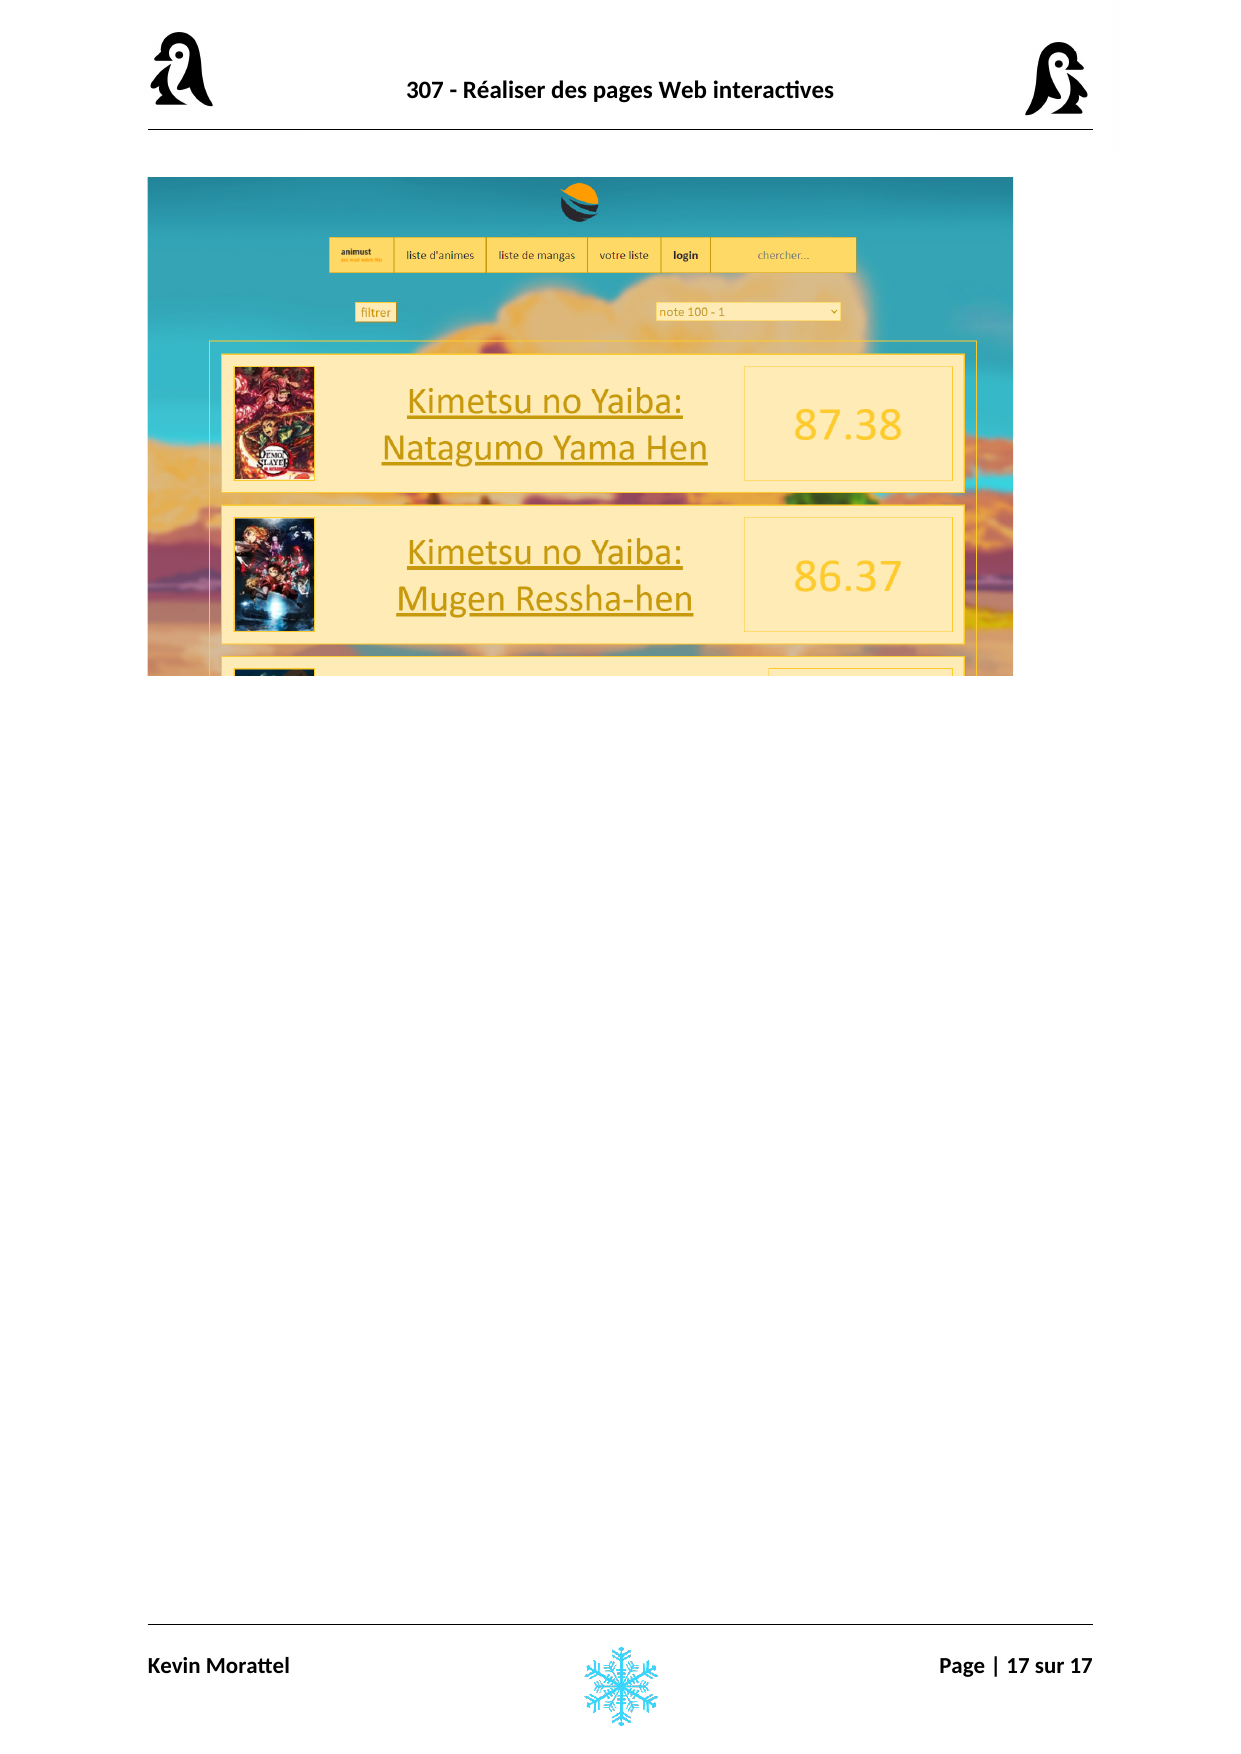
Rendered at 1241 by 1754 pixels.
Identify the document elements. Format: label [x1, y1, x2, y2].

picture [147, 177, 1014, 676]
picture [931, 0, 1182, 157]
picture [567, 1633, 673, 1738]
picture [57, 0, 307, 148]
